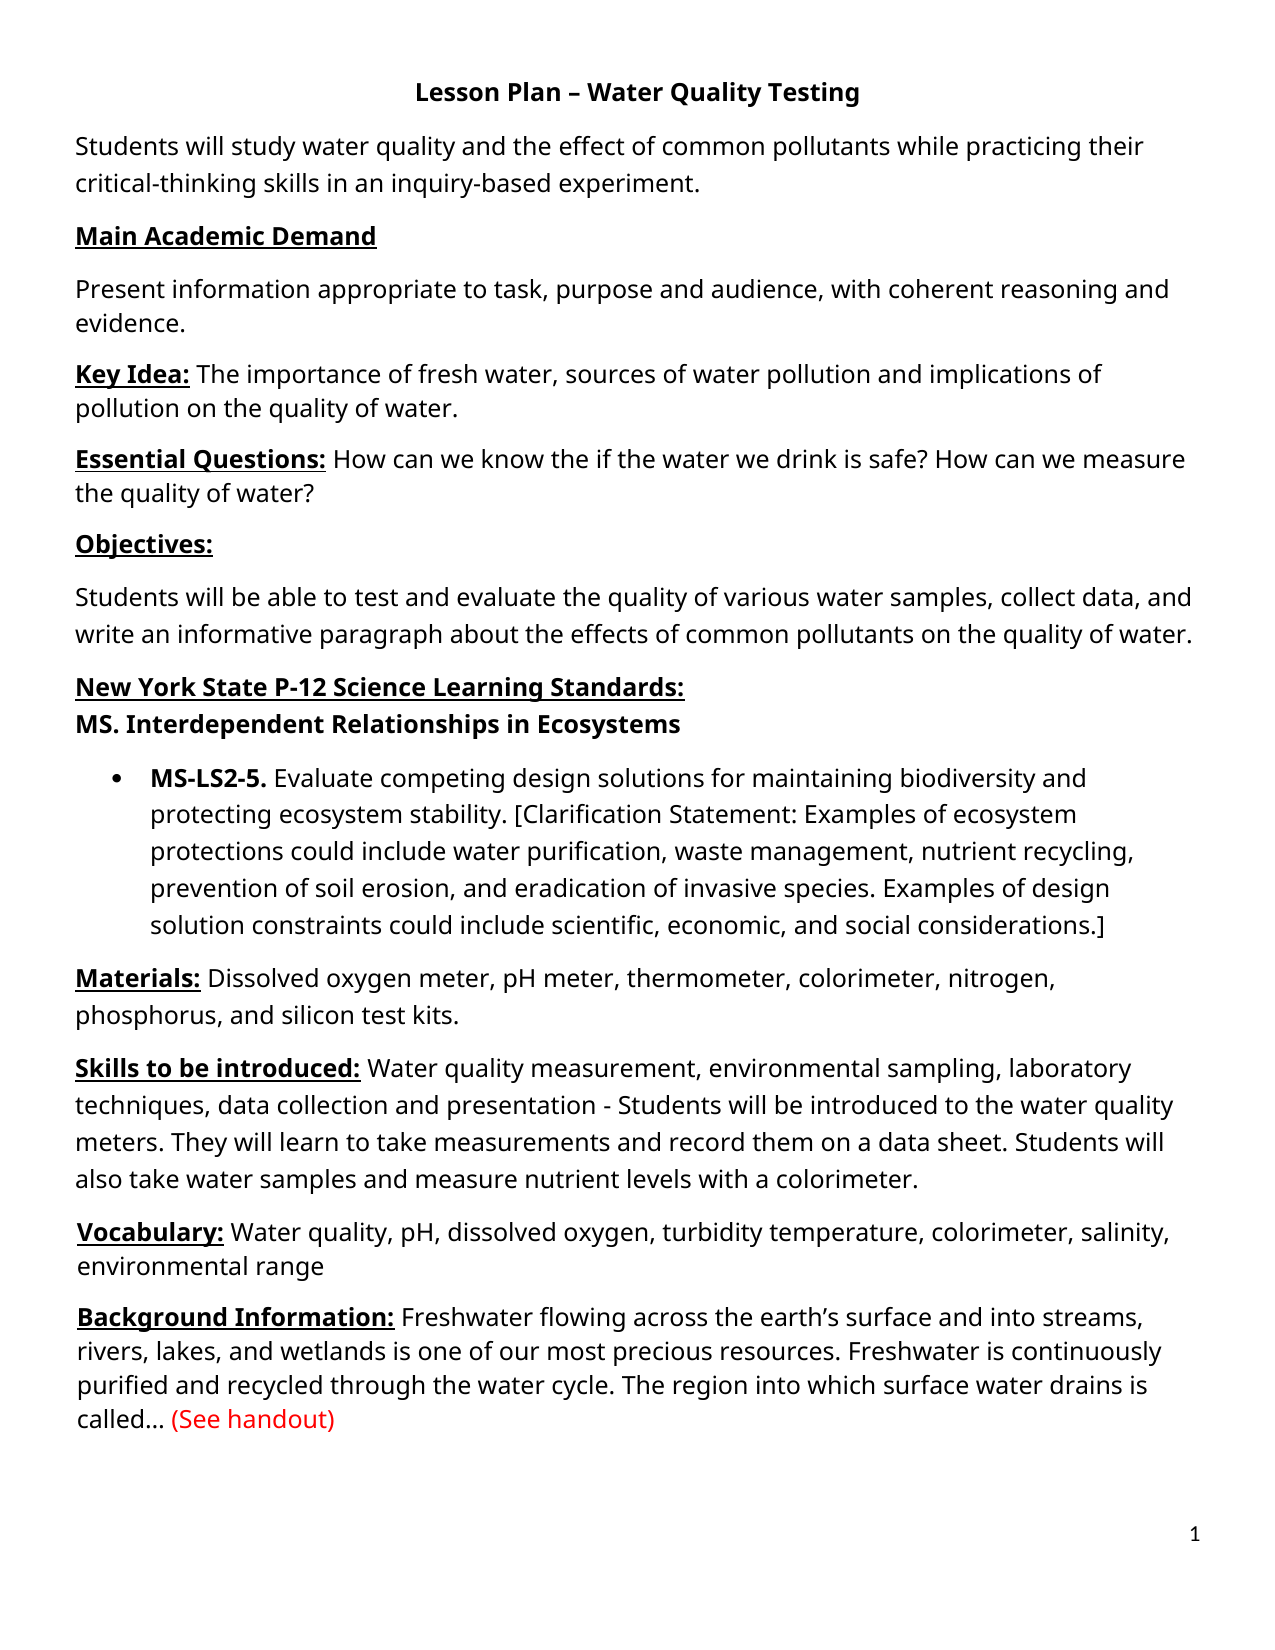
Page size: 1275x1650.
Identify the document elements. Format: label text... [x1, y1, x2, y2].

text Materials: Dissolved oxygen meter, pH meter, thermometer, colorimeter, nitrogen, phosphorus, and silicon test kits. [75, 961, 1200, 1032]
text Skills to be introduced: Water quality measurement, environmental sampling, laboratory techniques, data collection and presentation - Students will be introduced to the water quality meters. They will learn to take measurements and record them on a data sheet. Students will also take water samples and measure nutrient levels with a colorimeter. [75, 1051, 1200, 1195]
text Lesson Plan – Water Quality Testing [75, 75, 1200, 109]
text Main Academic Demand [75, 219, 1200, 253]
text Key Idea: The importance of fresh water, sources of water pollution and implications of pollution on the quality of water. [75, 357, 1200, 425]
subtitle MS. Interdependent Relationships in Ecosystems [75, 707, 1200, 741]
text Students will be able to test and evaluate the quality of various water samples, collect data, and write an informative paragraph about the effects of common pollutants on the quality of water. [75, 580, 1200, 651]
text Background Information: Freshwater flowing across the earth’s surface and into streams, rivers, lakes, and wetlands is one of our most precious resources. Freshwater is continuously purified and recycled through the water cycle. The region into which surface water drains is called… (See handout) [77, 1299, 1200, 1436]
text Essential Questions: How can we know the if the water we drink is safe? How can we measure the quality of water? [75, 442, 1200, 510]
list MS-LS2-5. Evaluate competing design solutions for maintaining biodiversity and protecting ecosystem stability. [Clarification Statement: Examples of ecosystem protections could include water purification, waste management, nutrient recycling, prevention of soil erosion, and eradication of invasive species. Examples of design solution constraints could include scientific, economic, and social considerations.] [112, 760, 1200, 941]
text New York State P-12 Science Learning Standards: [75, 670, 1200, 704]
text Students will study water quality and the effect of common pollutants while practicing their critical-thinking skills in an inquiry-based experiment. [75, 128, 1200, 199]
text Present information appropriate to task, purpose and audience, with coherent reasoning and evidence. [75, 272, 1200, 340]
text Vocabulary: Water quality, pH, dissolved oxygen, turbidity temperature, colorimeter, salinity, environmental range [77, 1215, 1200, 1283]
text Objectives: [75, 526, 1200, 561]
